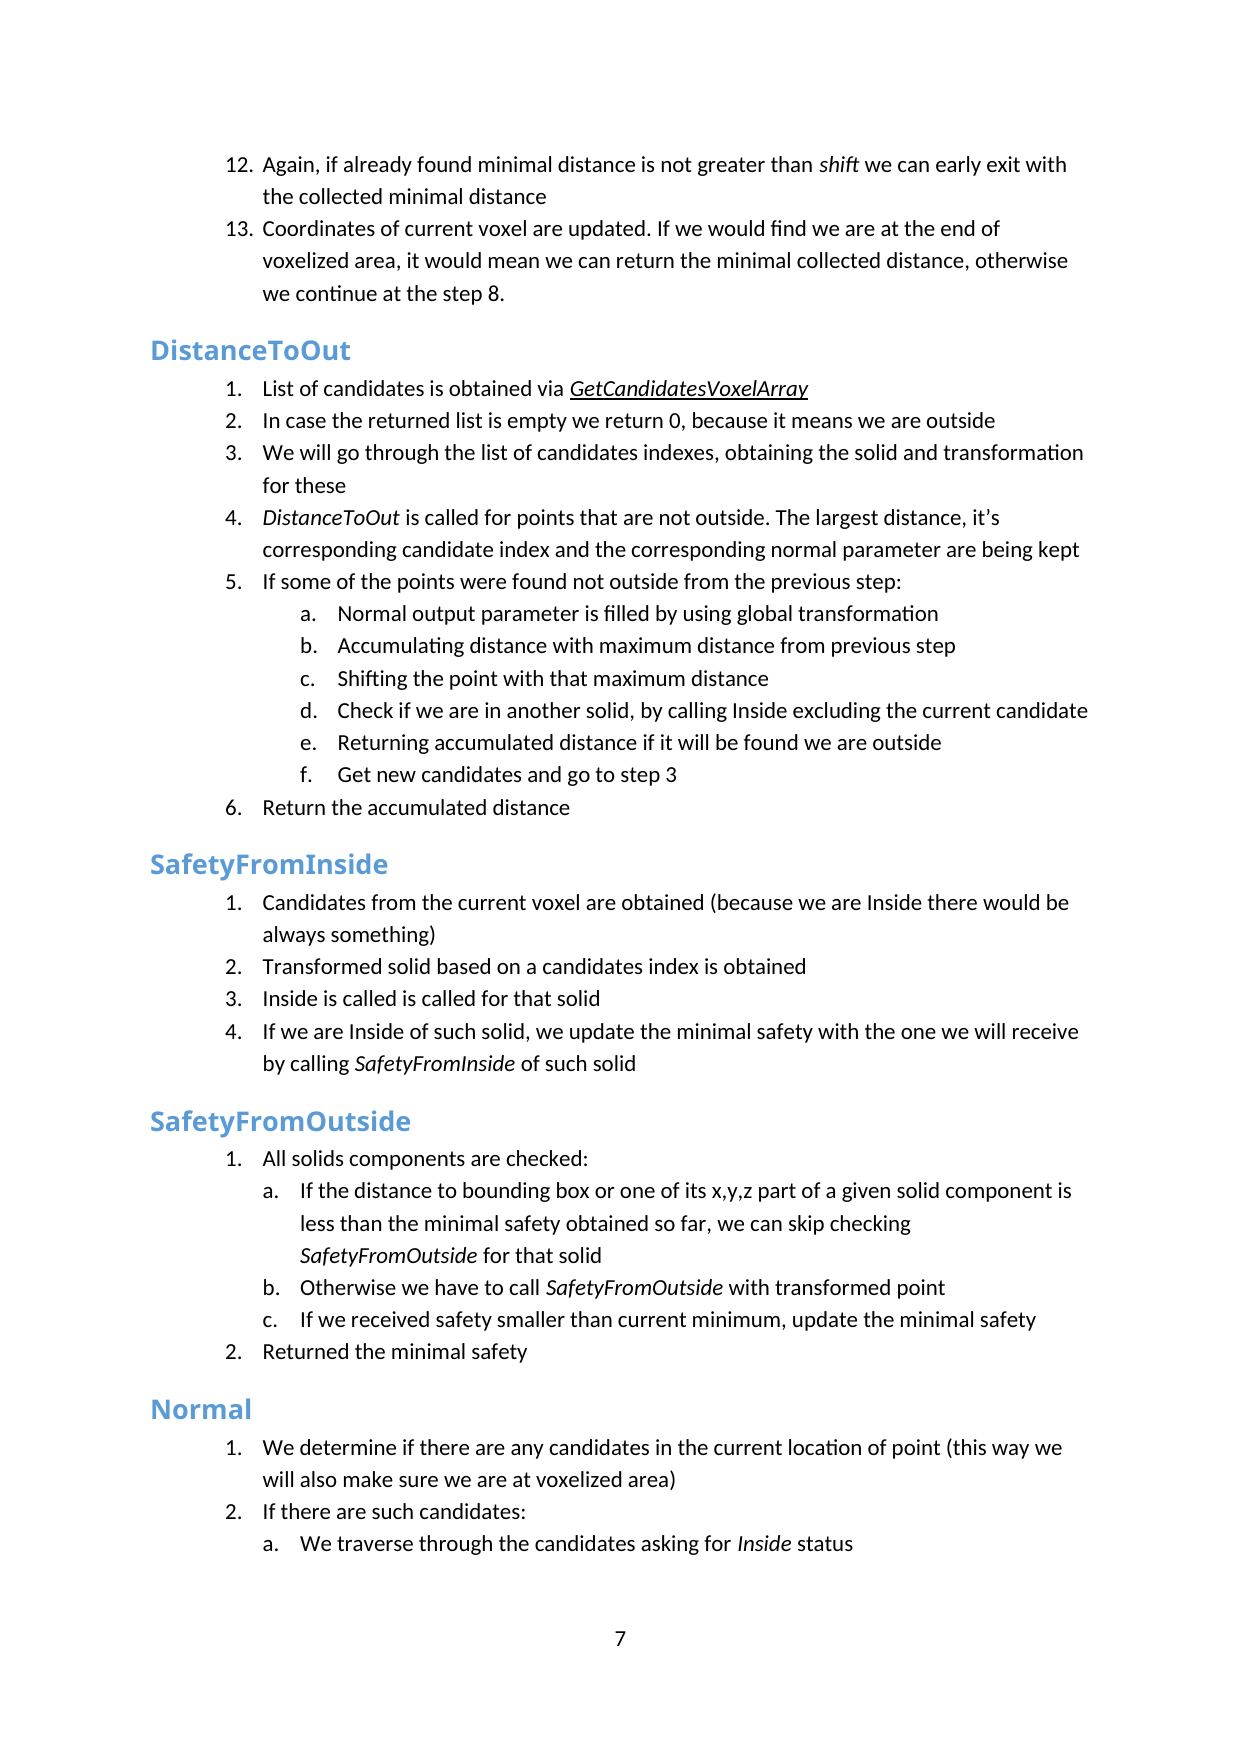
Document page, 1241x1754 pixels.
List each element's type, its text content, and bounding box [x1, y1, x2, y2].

list Normal output parameter is filled by using global transformation [300, 599, 1090, 627]
list Get new candidates and go to step 3 [300, 760, 1090, 788]
list If we are Inside of such solid, we update the minimal safety with the one we will receive by calling SafetyFromInside of such solid [225, 1017, 1090, 1077]
list Coordinates of current voxel are updated. If we would find we are at the end of voxelized area, it would mean we can return the minimal collected distance, otherwise we continue at the step 8. [225, 214, 1090, 307]
list Again, if already found minimal distance is not greater than shift we can early exit with the collected minimal distance [225, 150, 1090, 210]
list Transformed solid based on a candidates index is obtained [225, 952, 1090, 980]
list Accumulating distance with maximum distance from previous step [300, 632, 1090, 660]
list List of candidates is obtained via GetCandidatesVoxelArray [225, 374, 1090, 402]
subtitle DistanceToOut [150, 332, 1090, 369]
subtitle Normal [150, 1391, 1090, 1427]
subtitle SafetyFromOutside [150, 1102, 1090, 1139]
list We determine if there are any candidates in the current location of point (this way we will also make sure we are at voxelized area) [225, 1433, 1090, 1493]
list We traverse through the candidates asking for Inside status [262, 1529, 1090, 1557]
list We will go through the list of candidates indexes, obtaining the solid and transformation for these [225, 438, 1090, 499]
list Shifting the point with that maximum distance [300, 664, 1090, 692]
list Returning accumulated distance if it will be found we are outside [300, 728, 1090, 756]
list Returned the minimal safety [225, 1337, 1090, 1366]
list Inside is called is called for that solid [225, 984, 1090, 1013]
list All solids components are checked: [225, 1144, 1090, 1172]
subtitle SafetyFromInside [150, 846, 1090, 882]
list Return the accumulated distance [225, 793, 1090, 821]
list Otherwise we have to call SafetyFromOutside with transformed point [262, 1273, 1090, 1301]
list If some of the points were found not outside from the previous step: [225, 567, 1090, 595]
list If we received safety smaller than current minimum, update the minimal safety [262, 1305, 1090, 1333]
list DistanceToOut is called for points that are not outside. The largest distance, it’s corresponding candidate index and the corresponding normal parameter are being kept [225, 503, 1090, 563]
list If there are such candidates: [225, 1497, 1090, 1525]
list Check if we are in another solid, by calling Inside excluding the current candidate [300, 696, 1090, 724]
list If the distance to bounding box or one of its x,y,z part of a given solid component is less than the minimal safety obtained so far, we can skip checking SafetyFromOutside for that solid [262, 1177, 1090, 1269]
list In case the returned list is empty we return 0, because it means we are outside [225, 406, 1090, 434]
list Candidates from the current voxel are obtained (because we are Inside there would be always something) [225, 888, 1090, 948]
